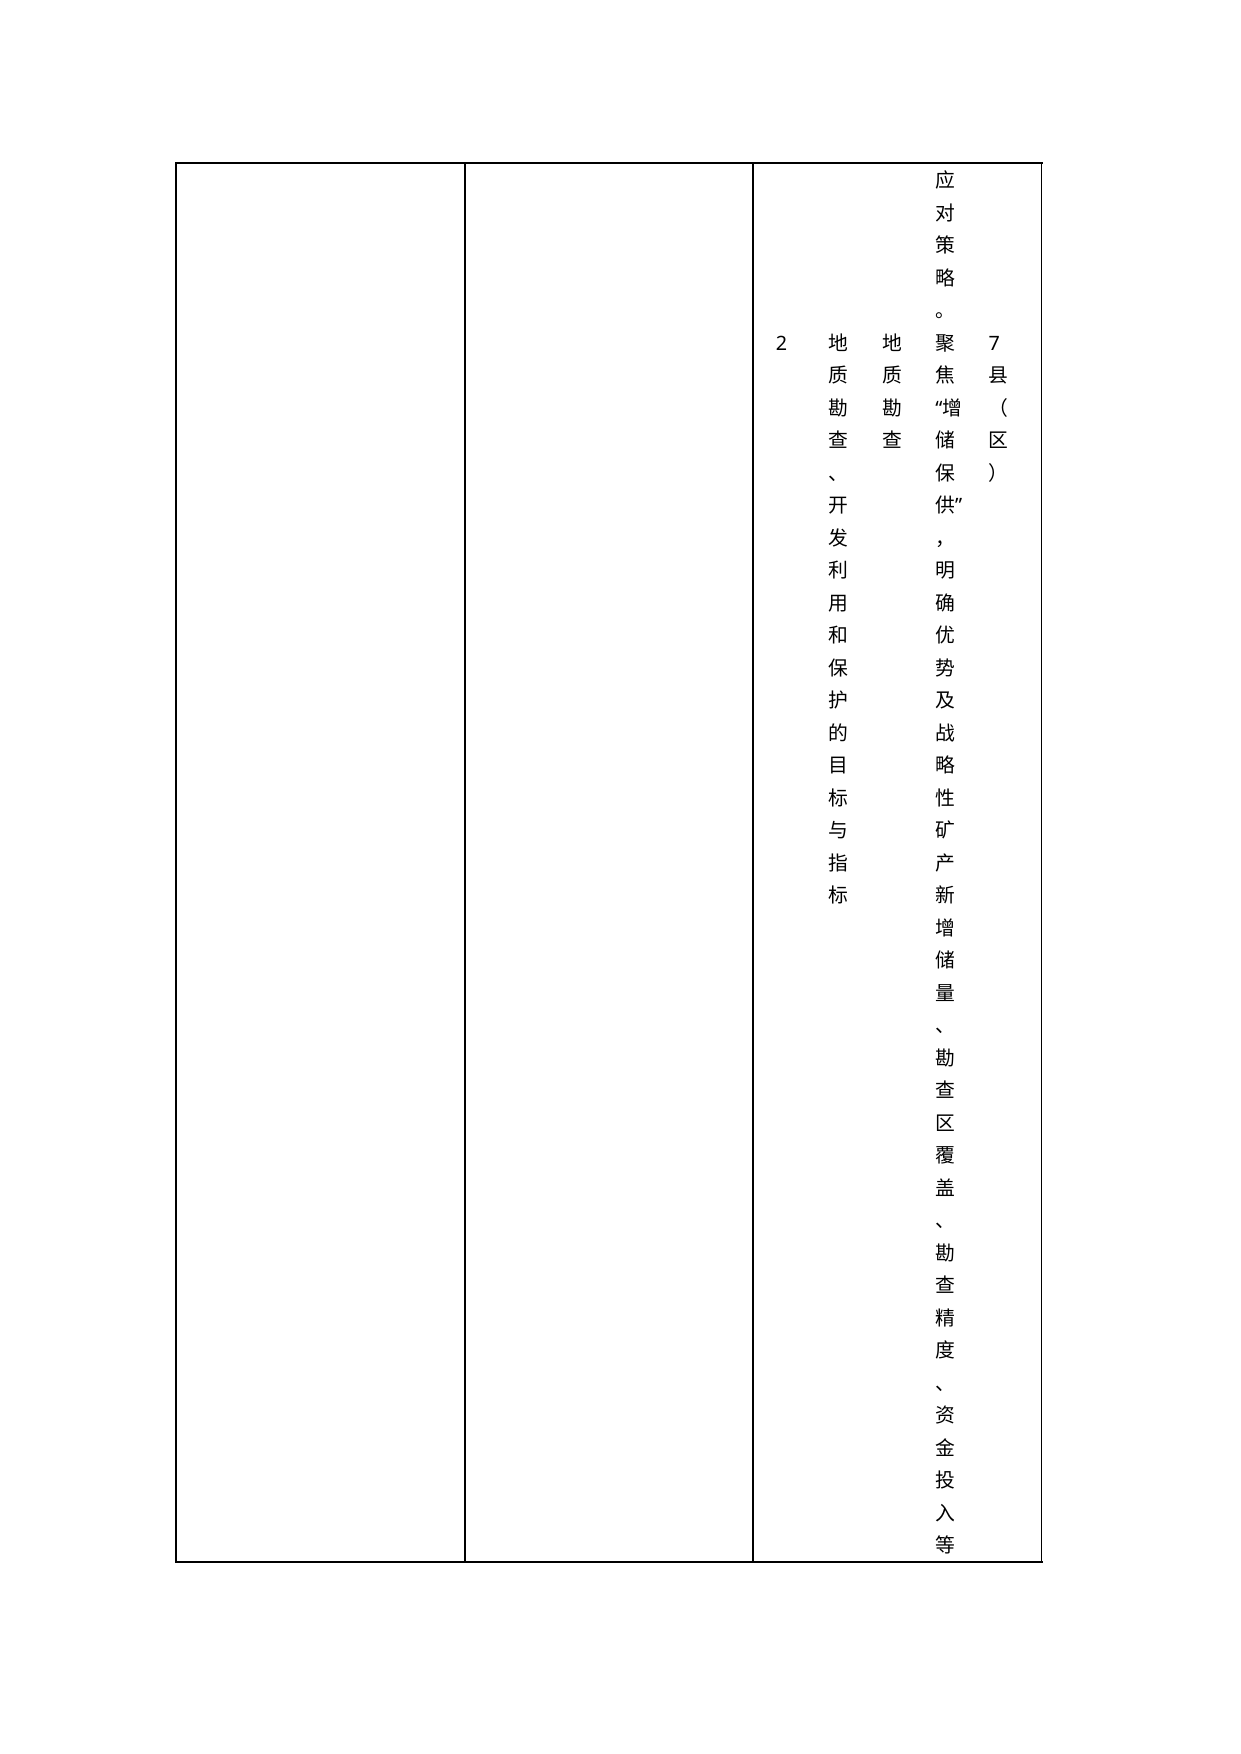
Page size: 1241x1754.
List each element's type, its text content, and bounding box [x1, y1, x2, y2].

table_cell ★ [466, 164, 752, 1561]
table_cell 1 [177, 164, 464, 1561]
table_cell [754, 164, 1041, 1561]
